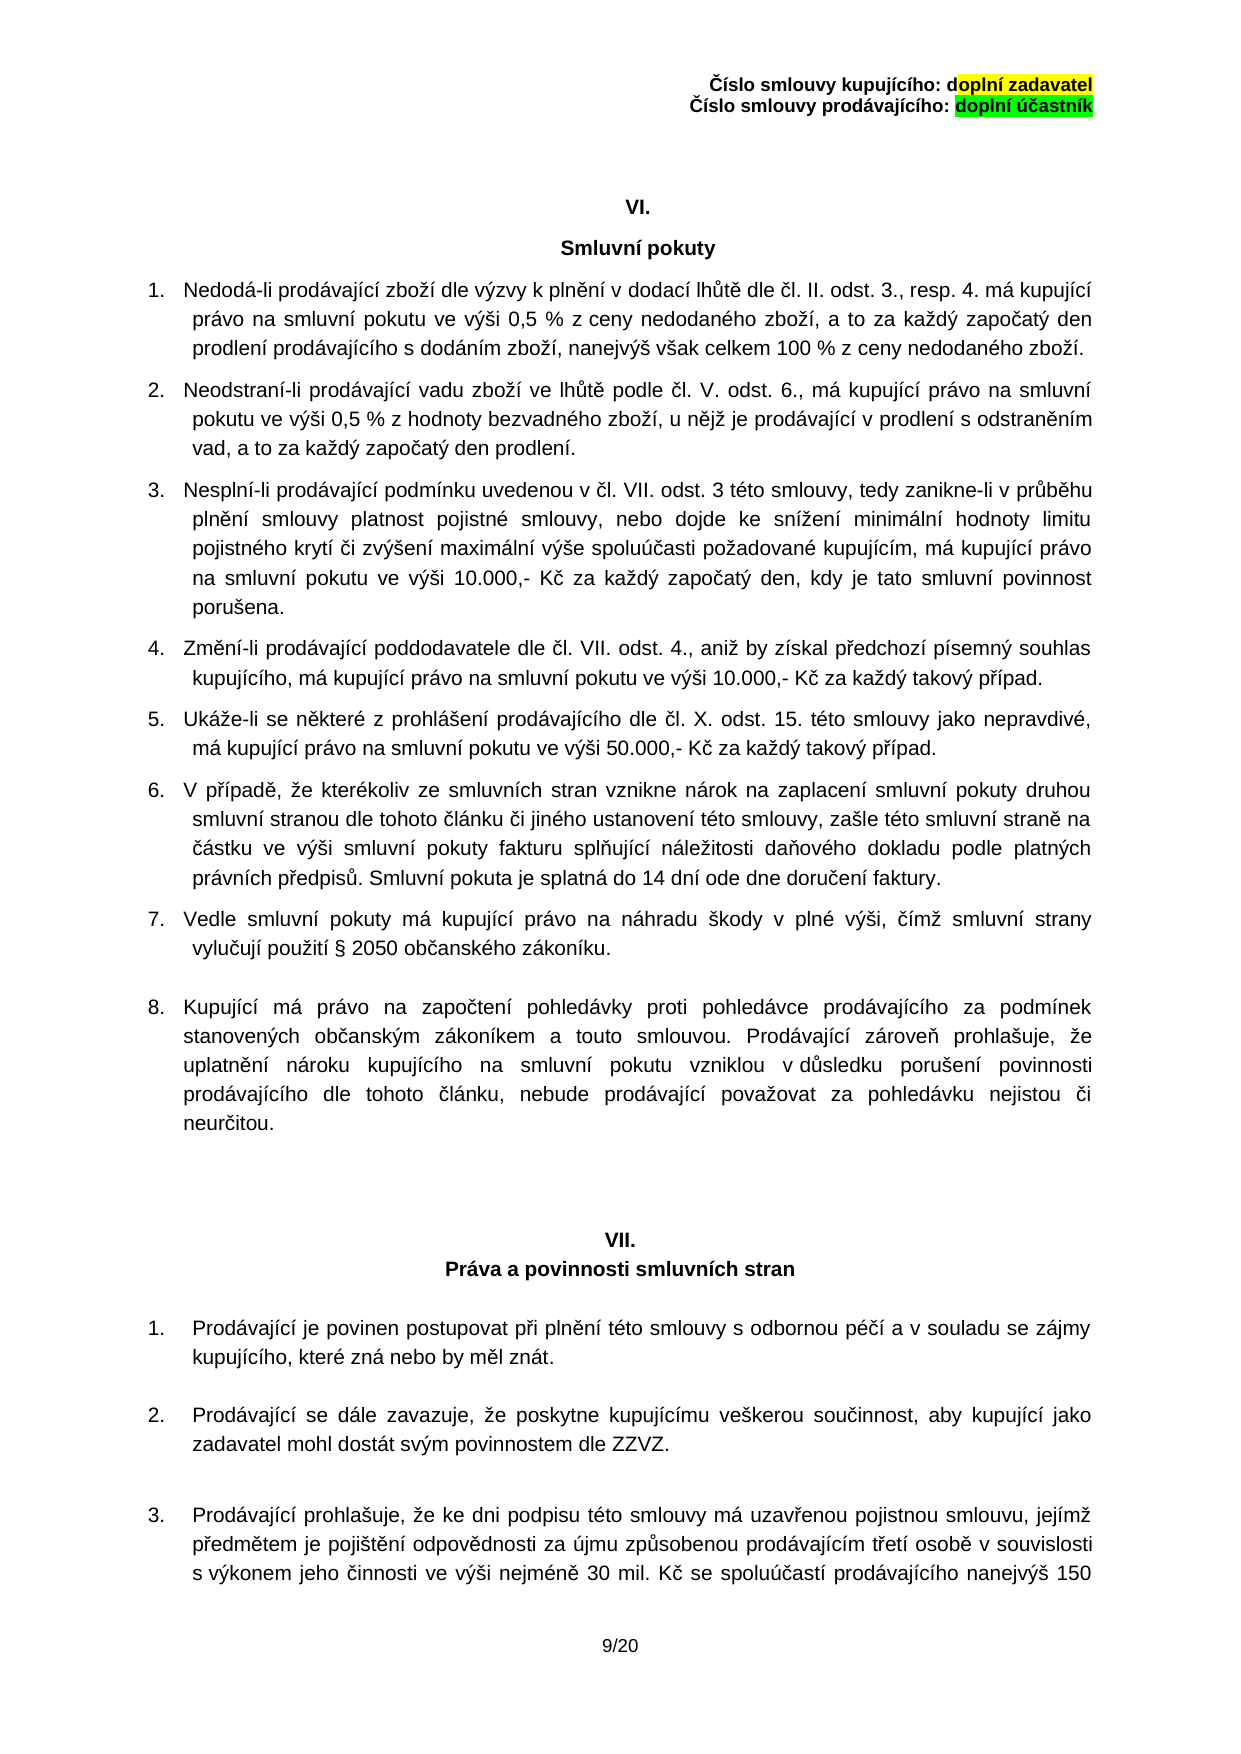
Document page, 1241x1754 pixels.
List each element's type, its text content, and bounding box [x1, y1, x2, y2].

list Kupující má právo na započtení pohledávky proti pohledávce prodávajícího za podmínek stanovených občanským zákoníkem a touto smlouvou. Prodávající zároveň prohlašuje, že uplatnění nároku kupujícího na smluvní pokutu vzniklou v důsledku porušení povinnosti prodávajícího dle tohoto článku, nebude prodávající považovat za pohledávku nejistou či neurčitou. [148, 989, 1093, 1135]
list Prodávající je povinen postupovat při plnění této smlouvy s odbornou péčí a v souladu se zájmy kupujícího, které zná nebo by měl znát. [148, 1310, 1093, 1368]
list Nesplní-li prodávající podmínku uvedenou v čl. VII. odst. 3 této smlouvy, tedy zanikne-li v průběhu plnění smlouvy platnost pojistné smlouvy, nebo dojde ke snížení minimální hodnoty limitu pojistného krytí či zvýšení maximální výše spoluúčasti požadované kupujícím, má kupující právo na smluvní pokutu ve výši 10.000,- Kč za každý započatý den, kdy je tato smluvní povinnost porušena. [148, 473, 1093, 618]
list Změní-li prodávající poddodavatele dle čl. VII. odst. 4., aniž by získal předchozí písemný souhlas kupujícího, má kupující právo na smluvní pokutu ve výši 10.000,- Kč za každý takový případ. [148, 631, 1093, 689]
text Práva a povinnosti smluvních stran [148, 1252, 1093, 1281]
list Ukáže-li se některé z prohlášení prodávajícího dle čl. X. odst. 15. této smlouvy jako nepravdivé, má kupující právo na smluvní pokutu ve výši 50.000,- Kč za každý takový případ. [148, 702, 1093, 760]
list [148, 1498, 1093, 1585]
text VII. [148, 1223, 1093, 1252]
list Vedle smluvní pokuty má kupující právo na náhradu škody v plné výši, čímž smluvní strany vylučují použití § 2050 občanského zákoníku. [148, 902, 1093, 960]
list Prodávající se dále zavazuje, že poskytne kupujícímu veškerou součinnost, aby kupující jako zadavatel mohl dostát svým povinnostem dle ZZVZ. [148, 1398, 1093, 1456]
text VI. [183, 189, 1093, 218]
list Neodstraní-li prodávající vadu zboží ve lhůtě podle čl. V. odst. 6., má kupující právo na smluvní pokutu ve výši 0,5 % z hodnoty bezvadného zboží, u nějž je prodávající v prodlení s odstraněním vad, a to za každý započatý den prodlení. [148, 373, 1093, 460]
list V případě, že kterékoliv ze smluvních stran vznikne nárok na zaplacení smluvní pokuty druhou smluvní stranou dle tohoto článku či jiného ustanovení této smlouvy, zašle této smluvní straně na částku ve výši smluvní pokuty fakturu splňující náležitosti daňového dokladu podle platných právních předpisů. Smluvní pokuta je splatná do 14 dní ode dne doručení faktury. [148, 773, 1093, 889]
list Nedodá-li prodávající zboží dle výzvy k plnění v dodací lhůtě dle čl. II. odst. 3., resp. 4. má kupující právo na smluvní pokutu ve výši 0,5 % z ceny nedodaného zboží, a to za každý započatý den prodlení prodávajícího s dodáním zboží, nanejvýš však celkem 100 % z ceny nedodaného zboží. [148, 273, 1093, 360]
text Smluvní pokuty [183, 231, 1093, 260]
